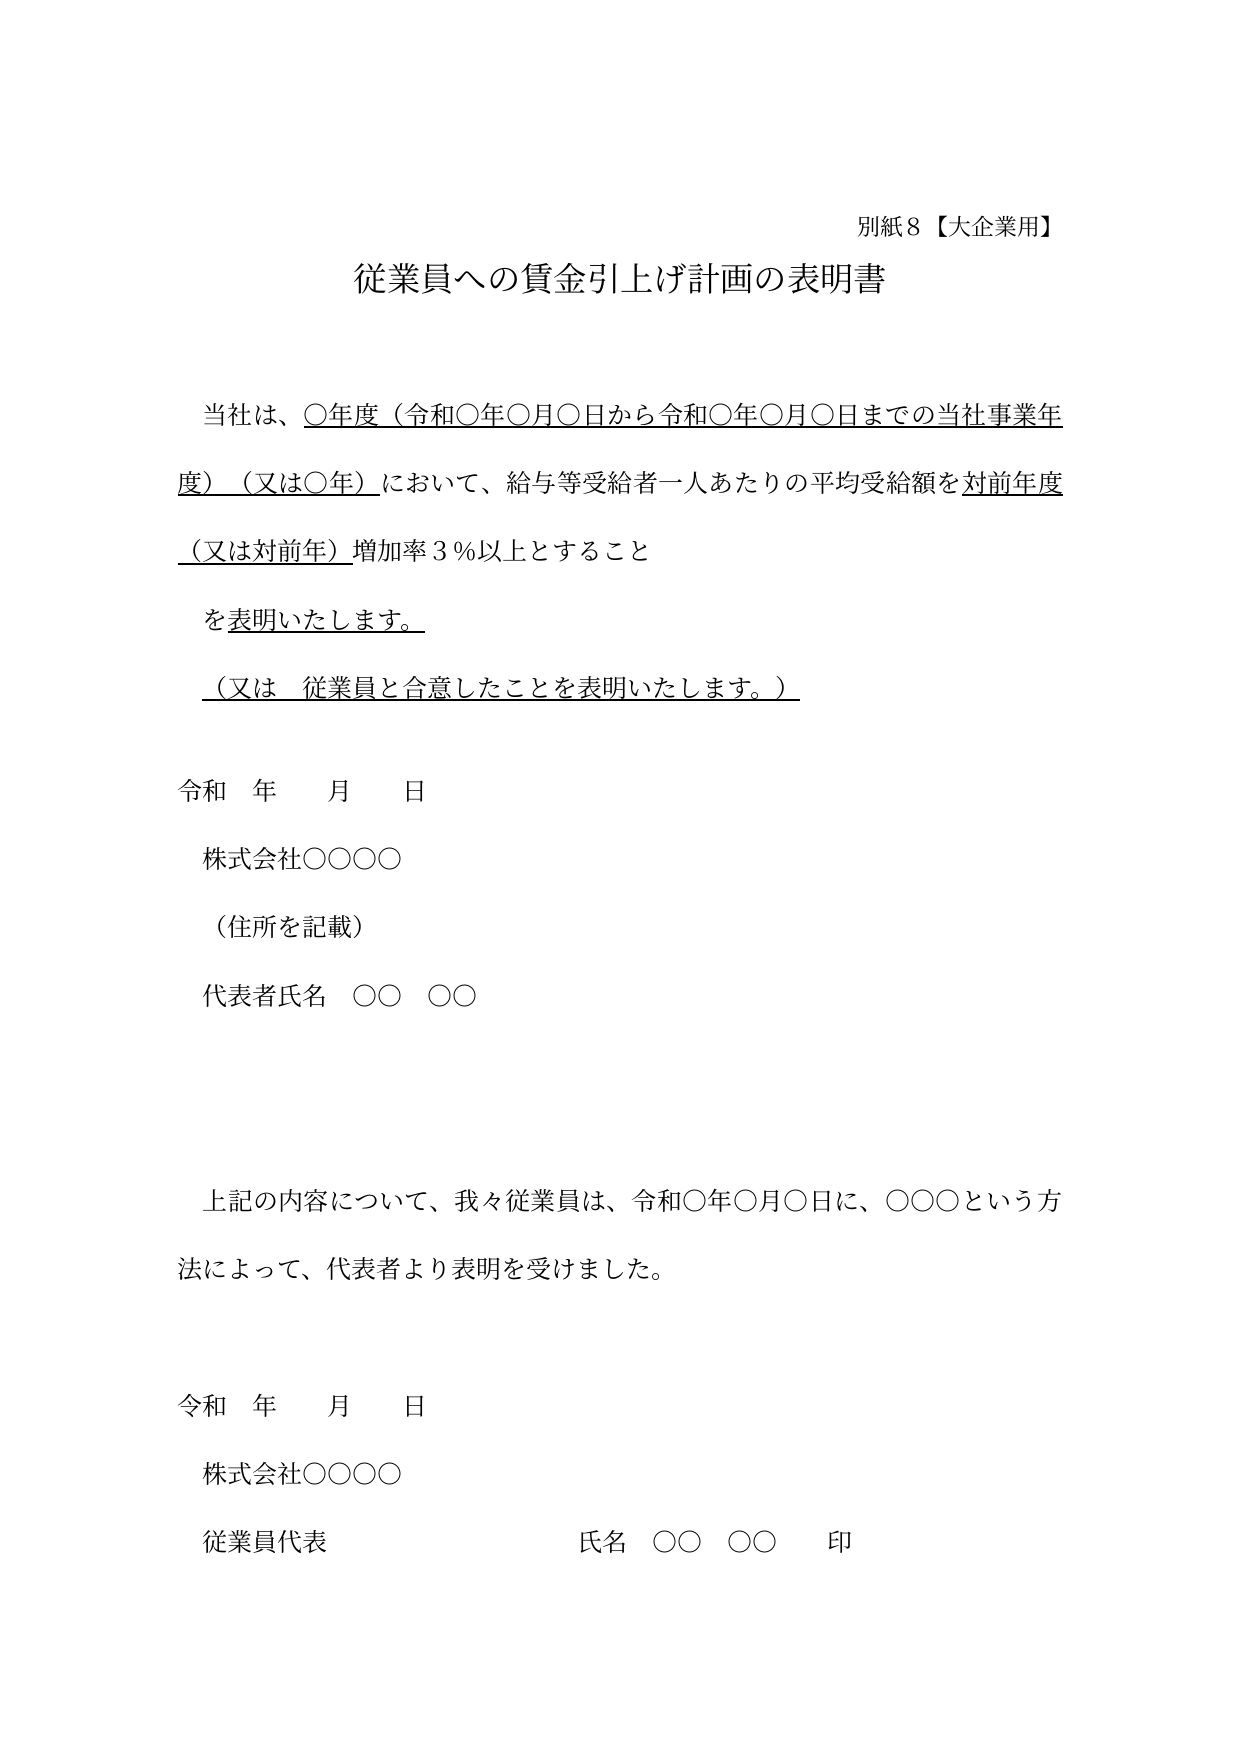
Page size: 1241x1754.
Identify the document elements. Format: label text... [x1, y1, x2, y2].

text 別紙８【大企業用】 [177, 208, 1063, 243]
text 当社は、○年度（令和○年○月○日から令和○年○月○日までの当社事業年度）（又は○年）において、給与等受給者一人あたりの平均受給額を対前年度（又は対前年）増加率３％以上とすること [177, 379, 1063, 584]
text 従業員への賃金引上げ計画の表明書 [177, 243, 1063, 311]
text 上記の内容について、我々従業員は、令和○年○月○日に、○○○という方法によって、代表者より表明を受けました。 [177, 1165, 1063, 1302]
text 代表者氏名 ○○ ○○ [177, 960, 1063, 1028]
text 令和 年 月 日 [177, 755, 1063, 823]
text を表明いたします。 [177, 584, 1063, 653]
text （又は 従業員と合意したことを表明いたします。） [177, 653, 1063, 721]
text 従業員代表 氏名 ○○ ○○ 印 [177, 1507, 1063, 1575]
text （住所を記載） [177, 892, 1063, 960]
text 令和 年 月 日 [177, 1370, 1063, 1438]
text 株式会社○○○○ [177, 1438, 1063, 1507]
text 株式会社○○○○ [177, 823, 1063, 892]
